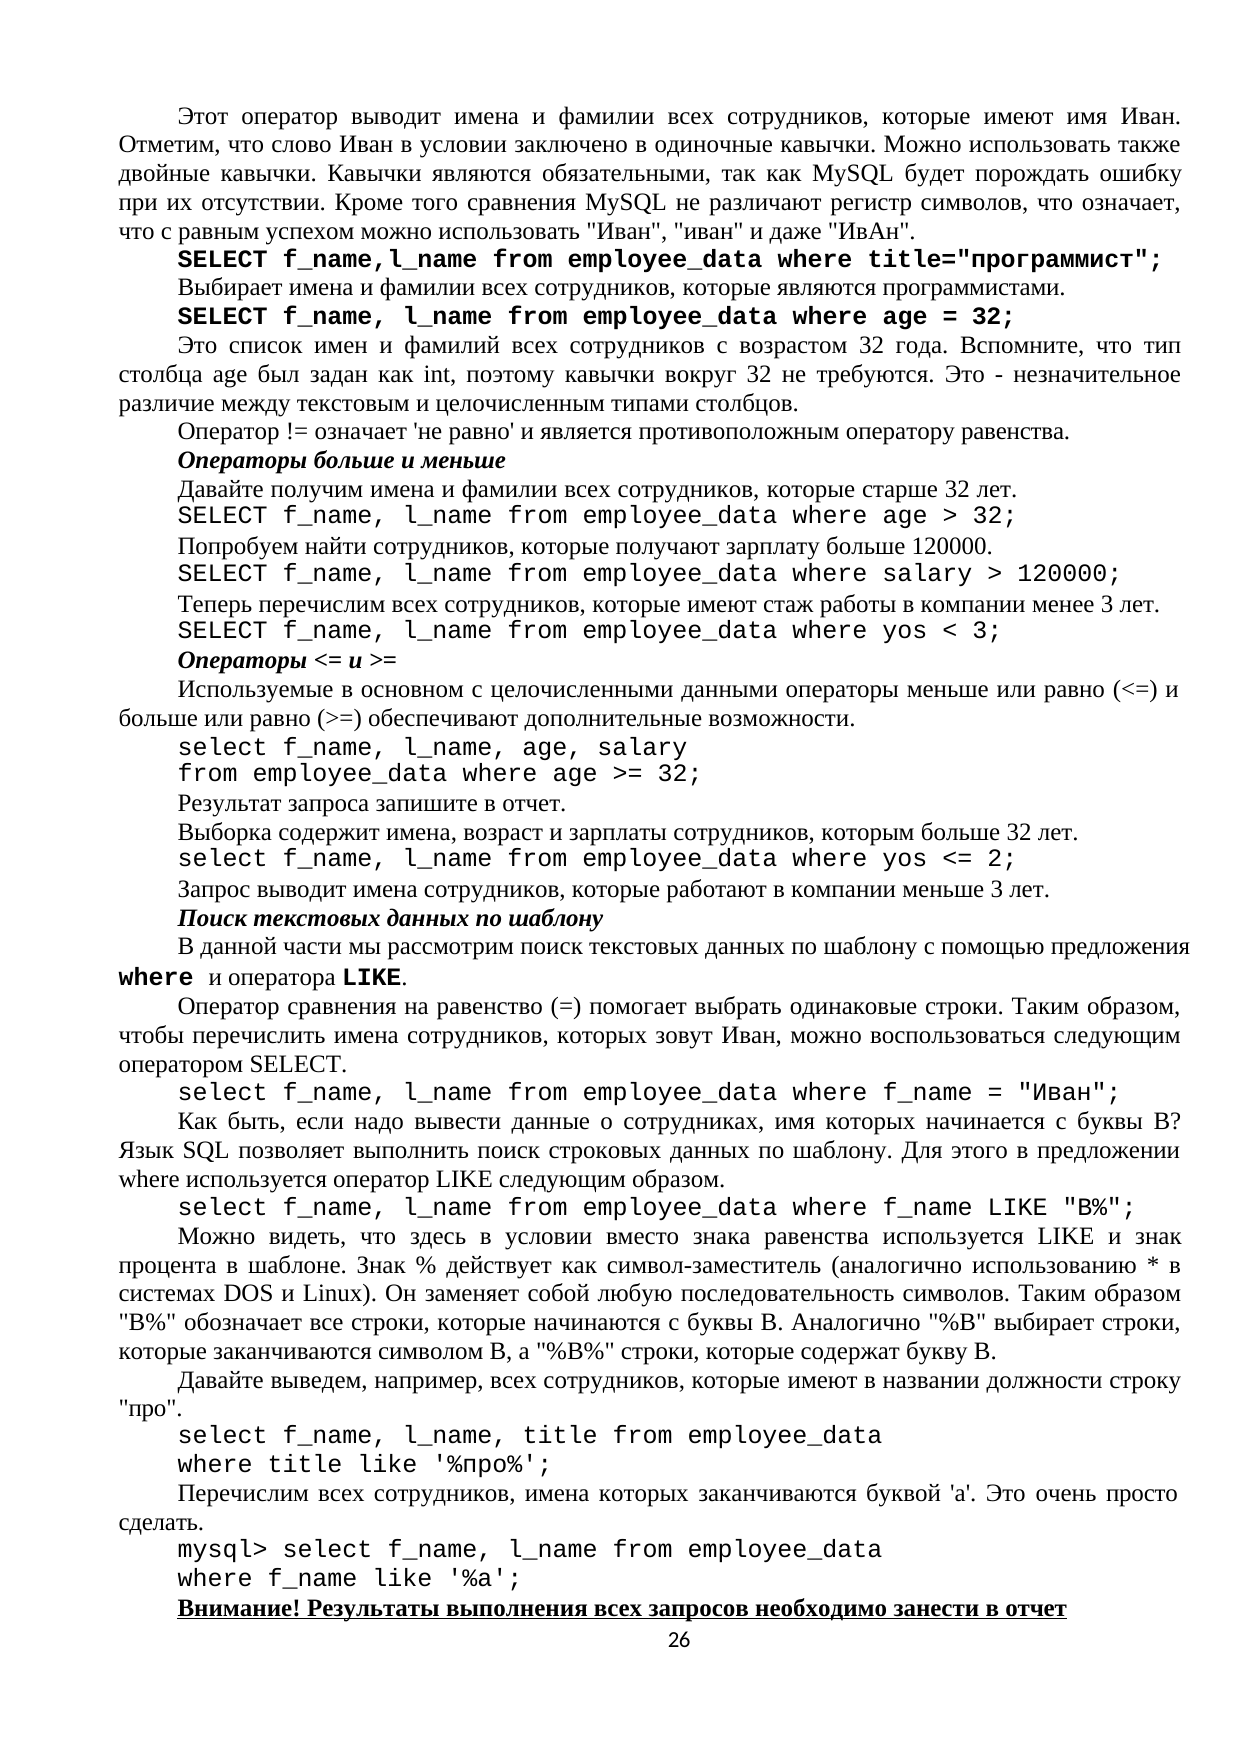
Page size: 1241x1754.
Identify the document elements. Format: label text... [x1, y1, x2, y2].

text select f_name, l_name from employee_data where f_name LIKE "В%"; [177, 1193, 1196, 1221]
text Этот оператор выводит имена и фамилии всех сотрудников, которые имеют имя Иван. Отметим, что слово Иван в условии заключено в одиночные кавычки. Можно использовать также двойные кавычки. Кавычки являются обязательными, так как MySQL будет порождать ошибку при их отсутствии. Кроме того сравнения MySQL не различают регистр символов, что означает, что с равным успехом можно использовать "Иван", "иван" и даже "ИвАн". [118, 101, 1182, 244]
subtitle Операторы больше и меньше [177, 445, 1196, 474]
subtitle Операторы <= и >= [177, 646, 1196, 674]
text В данной части мы рассмотрим поиск текстовых данных по шаблону с помощью предложения [177, 932, 1196, 960]
text Оператор != означает 'не равно' и является противоположным оператору равенства. [177, 416, 1196, 445]
text Выбирает имена и фамилии всех сотрудников, которые являются программистами. [177, 273, 1196, 302]
text Давайте получим имена и фамилии всех сотрудников, которые старше 32 лет. SELECT f_name, l_name from employee_data where age > 32; Попробуем найти сотрудников, которые получают зарплату больше 120000. [177, 474, 1017, 560]
text mysql> select f_name, l_name from employee_data where f_name like '%a'; [177, 1537, 921, 1594]
text Перечислим всех сотрудников, имена которых заканчиваются буквой 'а'. Это очень просто [177, 1480, 1196, 1507]
subtitle SELECT f_name,l_name from employee_data where title="программист"; [177, 245, 1196, 273]
text сделать. [118, 1507, 1196, 1536]
text Давайте выведем, например, всех сотрудников, которые имеют в названии должности строку "про". [118, 1365, 1182, 1422]
text select f_name, l_name from employee_data where f_name = "Иван"; [177, 1079, 1196, 1106]
text select f_name, l_name, age, salary from employee_data where age >= 32; Результат запроса запишите в отчет. [177, 733, 711, 817]
text Как быть, если надо вывести данные о сотрудниках, имя которых начинается с буквы В? Язык SQL позволяет выполнить поиск строковых данных по шаблону. Для этого в предложении where используется оператор LIKE следующим образом. [118, 1106, 1181, 1192]
subtitle Поиск текстовых данных по шаблону [177, 903, 1196, 932]
text Это список имен и фамилий всех сотрудников с возрастом 32 года. Вспомните, что тип столбца age был задан как int, поэтому кавычки вокруг 32 не требуются. Это - незначительное различие между текстовым и целочисленным типами столбцов. [118, 330, 1182, 416]
text Внимание! Результаты выполнения всех запросов необходимо занести в отчет [177, 1594, 1196, 1622]
text Оператор сравнения на равенство (=) помогает выбрать одинаковые строки. Таким образом, чтобы перечислить имена сотрудников, которых зовут Иван, можно воспользоваться следующим оператором SELECT. [118, 991, 1182, 1078]
text Можно видеть, что здесь в условии вместо знака равенства используется LIKE и знак процента в шаблоне. Знак % действует как символ-заместитель (аналогично использованию * в системах DOS и Linux). Он заменяет собой любую последовательность символов. Таким образом "В%" обозначает все строки, которые начинаются с буквы В. Аналогично "%В" выбирает строки, которые заканчиваются символом В, а "%В%" строки, которые содержат букву В. [118, 1221, 1182, 1365]
text SELECT f_name, l_name from employee_data where salary > 120000; Теперь перечислим всех сотрудников, которые имеют стаж работы в компании менее 3 лет. SELECT f_name, l_name from employee_data where yos < 3; [177, 561, 1182, 646]
text select f_name, l_name, title from employee_data where title like '%про%'; [177, 1423, 921, 1480]
text Выборка содержит имена, возраст и зарплаты сотрудников, которым больше 32 лет. select f_name, l_name from employee_data where yos <= 2; Запрос выводит имена сотрудников, которые работают в компании меньше 3 лет. [177, 817, 1088, 903]
text Используемые в основном с целочисленными данными операторы меньше или равно (<=) и больше или равно (>=) обеспечивают дополнительные возможности. [118, 674, 1181, 731]
text where и оператора LIKE. [118, 961, 1196, 991]
subtitle SELECT f_name, l_name from employee_data where age = 32; [177, 302, 1196, 330]
